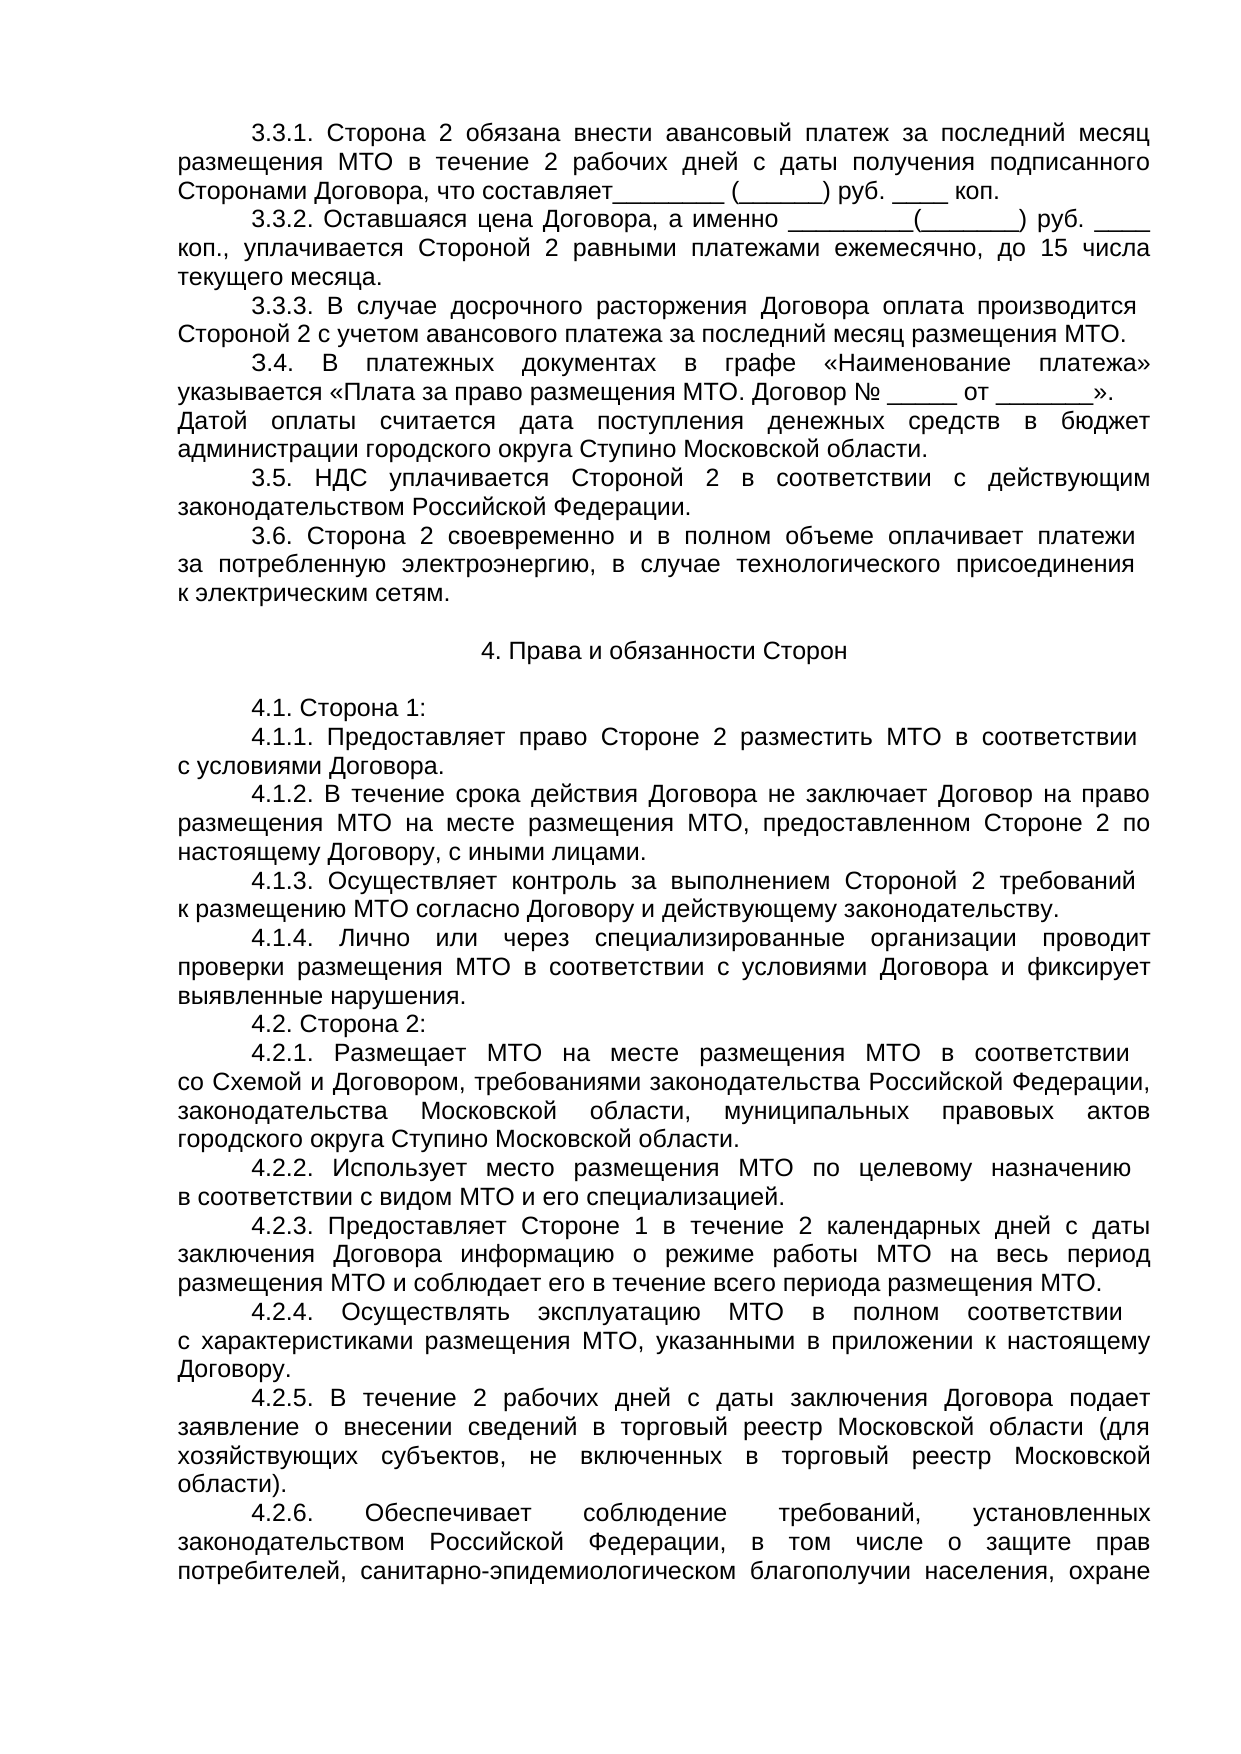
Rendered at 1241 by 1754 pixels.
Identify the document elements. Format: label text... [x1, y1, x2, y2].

text 4.1.3. Осуществляет контроль за выполнением Стороной 2 требований к размещению МТО согласно Договору и действующему законодательству. [177, 866, 1152, 923]
text 3.5. НДС уплачивается Стороной 2 в соответствии с действующим законодательством Российской Федерации. [177, 463, 1152, 521]
text З.4. В платежных документах в графе «Наименование платежа» указывается «Плата за право размещения МТО. Договор № _____ от _______». [177, 348, 1152, 406]
text 4.1. Сторона 1: [177, 693, 1152, 722]
text 4.2.3. Предоставляет Стороне 1 в течение 2 календарных дней с даты заключения Договора информацию о режиме работы МТО на весь период размещения МТО и соблюдает его в течение всего периода размещения МТО. [177, 1211, 1152, 1297]
text 3.3.2. Оставшаяся цена Договора, а именно _________(_______) руб. ____ коп., уплачивается Стороной 2 равными платежами ежемесячно, до 15 числа текущего месяца. [177, 204, 1152, 291]
text 4.1.4. Лично или через специализированные организации проводит проверки размещения МТО в соответствии с условиями Договора и фиксирует выявленные нарушения. [177, 923, 1152, 1009]
text 4. Права и обязанности Сторон [177, 636, 1152, 664]
text 4.2.5. В течение 2 рабочих дней с даты заключения Договора подает заявление о внесении сведений в торговый реестр Московской области (для хозяйствующих субъектов, не включенных в торговый реестр Московской области). [177, 1383, 1152, 1498]
text 3.6. Сторона 2 своевременно и в полном объеме оплачивает платежи за потребленную электроэнергию, в случае технологического присоединения к электрическим сетям. [177, 521, 1152, 607]
text 4.2.4. Осуществлять эксплуатацию МТО в полном соответствии с характеристиками размещения МТО, указанными в приложении к настоящему Договору. [177, 1297, 1152, 1383]
text 4.2.1. Размещает МТО на месте размещения МТО в соответствии со Схемой и Договором, требованиями законодательства Российской Федерации, законодательства Московской области, муниципальных правовых актов городского округа Ступино Московской области. [177, 1038, 1152, 1153]
text 4.2. Сторона 2: [177, 1009, 1152, 1038]
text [177, 1498, 1152, 1584]
text 3.3.3. В случае досрочного расторжения Договора оплата производится Стороной 2 с учетом авансового платежа за последний месяц размещения МТО. [177, 291, 1152, 348]
text 3.3.1. Сторона 2 обязана внести авансовый платеж за последний месяц размещения МТО в течение 2 рабочих дней с даты получения подписанного Сторонами Договора, что составляет________ (______) руб. ____ коп. [177, 118, 1152, 204]
text 4.1.2. В течение срока действия Договора не заключает Договор на право размещения МТО на месте размещения МТО, предоставленном Стороне 2 по настоящему Договору, с иными лицами. [177, 779, 1152, 866]
text 4.1.1. Предоставляет право Стороне 2 разместить МТО в соответствии с условиями Договора. [177, 722, 1152, 779]
text Датой оплаты считается дата поступления денежных средств в бюджет администрации городского округа Ступино Московской области. [177, 406, 1152, 463]
text 4.2.2. Использует место размещения МТО по целевому назначению в соответствии с видом МТО и его специализацией. [177, 1153, 1152, 1211]
